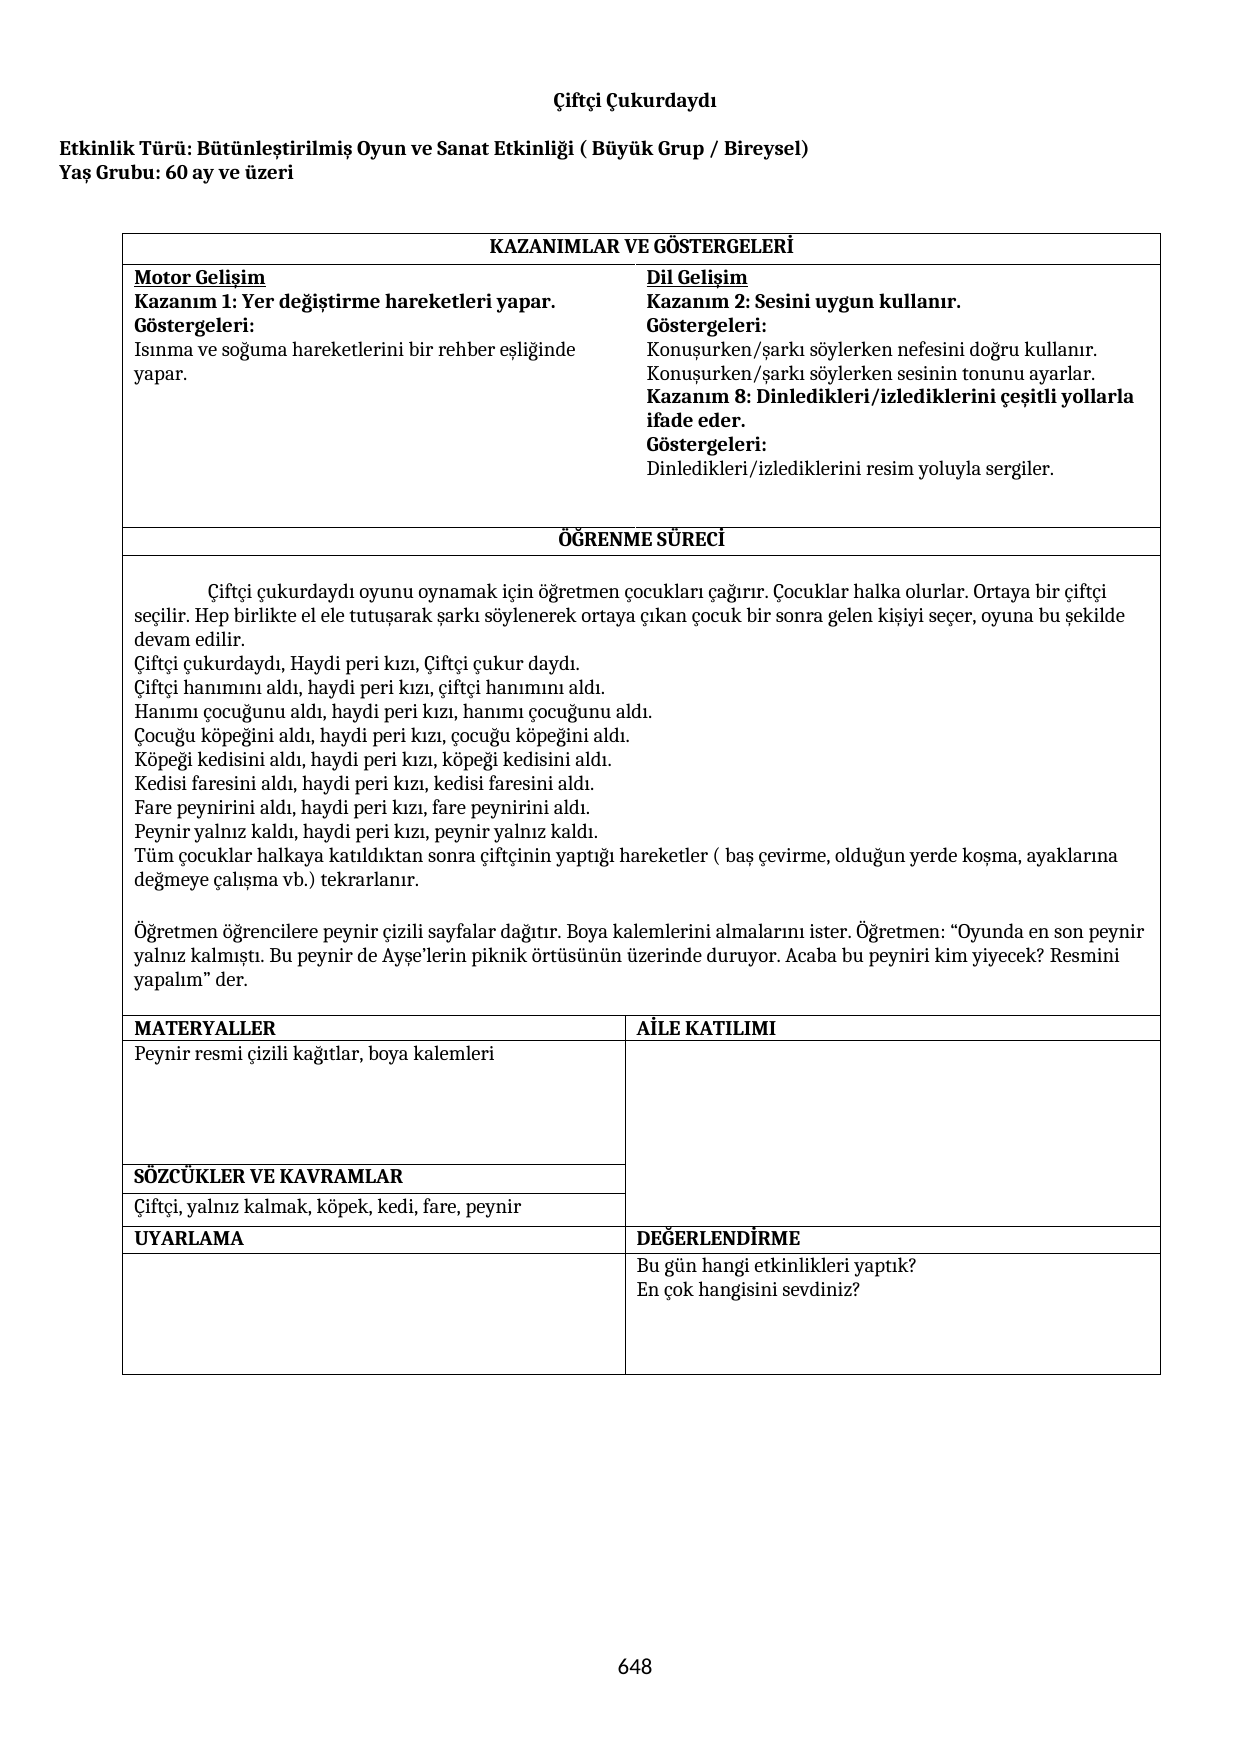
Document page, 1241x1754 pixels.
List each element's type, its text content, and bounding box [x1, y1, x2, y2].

table_cell DEĞERLENDİRME [626, 1227, 1160, 1253]
text Etkinlik Türü: Bütünleştirilmiş Oyun ve Sanat Etkinliği ( Büyük Grup / Bireysel) [59, 137, 1211, 161]
table_cell Çiftçi çukurdaydı oyunu oynamak için öğretmen çocukları çağırır. Çocuklar halka olurlar. Ortaya bir çiftçi seçilir. Hep birlikte el ele tutuşarak şarkı söylenerek ortaya çıkan çocuk bir sonra gelen kişiyi seçer, oyuna bu şekilde devam edilir. Çiftçi çukurdaydı, Haydi peri kızı, Çiftçi çukur daydı. Çiftçi hanımını aldı, haydi peri kızı, çiftçi hanımını aldı. Hanımı çocuğunu aldı, haydi peri kızı, hanımı çocuğunu aldı. Çocuğu köpeğini aldı, haydi peri kızı, çocuğu köpeğini aldı. Köpeği kedisini aldı, haydi peri kızı, köpeği kedisini aldı. Kedisi faresini aldı, haydi peri kızı, kedisi faresini aldı. Fare peynirini aldı, haydi peri kızı, fare peynirini aldı. Peynir yalnız kaldı, haydi peri kızı, peynir yalnız kaldı. Tüm çocuklar halkaya katıldıktan sonra çiftçinin yaptığı hareketler ( baş çevirme, olduğun yerde koşma, ayaklarına değmeye çalışma vb.) tekrarlanır. Öğretmen öğrencilere peynir çizili sayfalar dağıtır. Boya kalemlerini almalarını ister. Öğretmen: “Oyunda en son peynir yalnız kalmıştı. Bu peynir de Ayşe’lerin piknik örtüsünün üzerinde duruyor. Acaba bu peyniri kim yiyecek? Resmini yapalım” der. [123, 556, 1160, 1015]
table_header KAZANIMLAR VE GÖSTERGELERİ [123, 234, 1160, 264]
table_cell SÖZCÜKLER VE KAVRAMLAR [123, 1165, 625, 1193]
table_cell Motor Gelişim Kazanım 1: Yer değiştirme hareketleri yapar. Göstergeleri: Isınma ve soğuma hareketlerini bir rehber eşliğinde yapar. [123, 265, 635, 527]
text Çiftçi Çukurdaydı [59, 89, 1211, 113]
table_cell [123, 1254, 625, 1374]
table_cell Çiftçi, yalnız kalmak, köpek, kedi, fare, peynir [123, 1194, 625, 1226]
table_cell Peynir resmi çizili kağıtlar, boya kalemleri [123, 1041, 625, 1163]
text Yaş Grubu: 60 ay ve üzeri [59, 161, 1211, 185]
table_cell Bu gün hangi etkinlikleri yaptık? En çok hangisini sevdiniz? [626, 1254, 1160, 1374]
table_cell Dil Gelişim Kazanım 2: Sesini uygun kullanır. Göstergeleri: Konuşurken/şarkı söylerken nefesini doğru kullanır. Konuşurken/şarkı söylerken sesinin tonunu ayarlar. Kazanım 8: Dinledikleri/izlediklerini çeşitli yollarla ifade eder. Göstergeleri: Dinledikleri/izlediklerini resim yoluyla sergiler. [636, 265, 1160, 527]
table_cell [626, 1041, 1160, 1226]
table_cell MATERYALLER [123, 1016, 625, 1040]
table_cell ÖĞRENME SÜRECİ [123, 528, 1160, 555]
table_cell UYARLAMA [123, 1227, 625, 1253]
table_cell AİLE KATILIMI [626, 1016, 1160, 1040]
